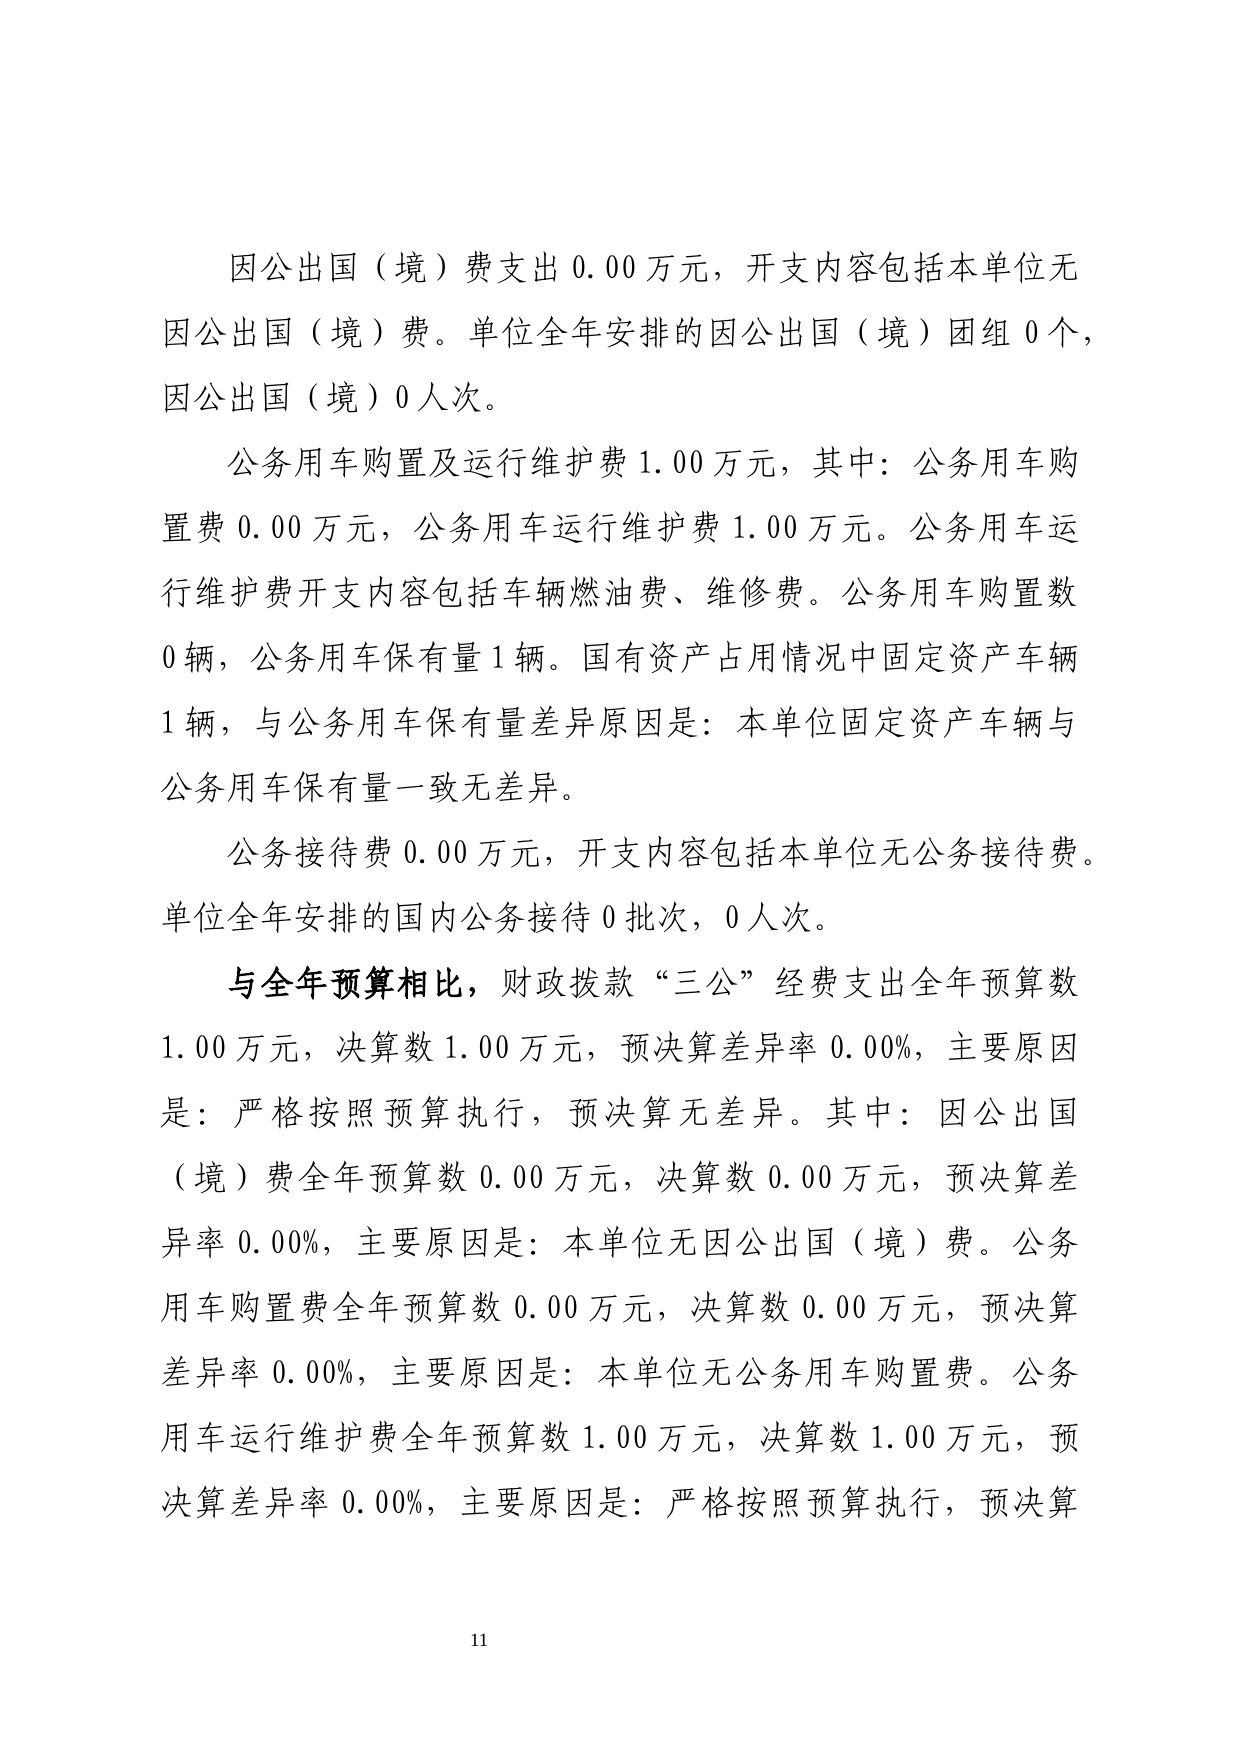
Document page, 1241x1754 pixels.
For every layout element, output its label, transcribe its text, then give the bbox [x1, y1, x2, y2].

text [159, 948, 1081, 1533]
text 公务接待费0.00万元，开支内容包括本单位无公务接待费。单位全年安排的国内公务接待0批次，0人次。 [159, 818, 1081, 948]
text 因公出国（境）费支出0.00万元，开支内容包括本单位无因公出国（境）费。单位全年安排的因公出国（境）团组0个，因公出国（境）0人次。 [159, 233, 1081, 428]
text 公务用车购置及运行维护费1.00万元，其中：公务用车购置费0.00万元，公务用车运行维护费1.00万元。公务用车运行维护费开支内容包括车辆燃油费、维修费。公务用车购置数0辆，公务用车保有量1辆。国有资产占用情况中固定资产车辆1辆，与公务用车保有量差异原因是：本单位固定资产车辆与公务用车保有量一致无差异。 [159, 428, 1081, 818]
